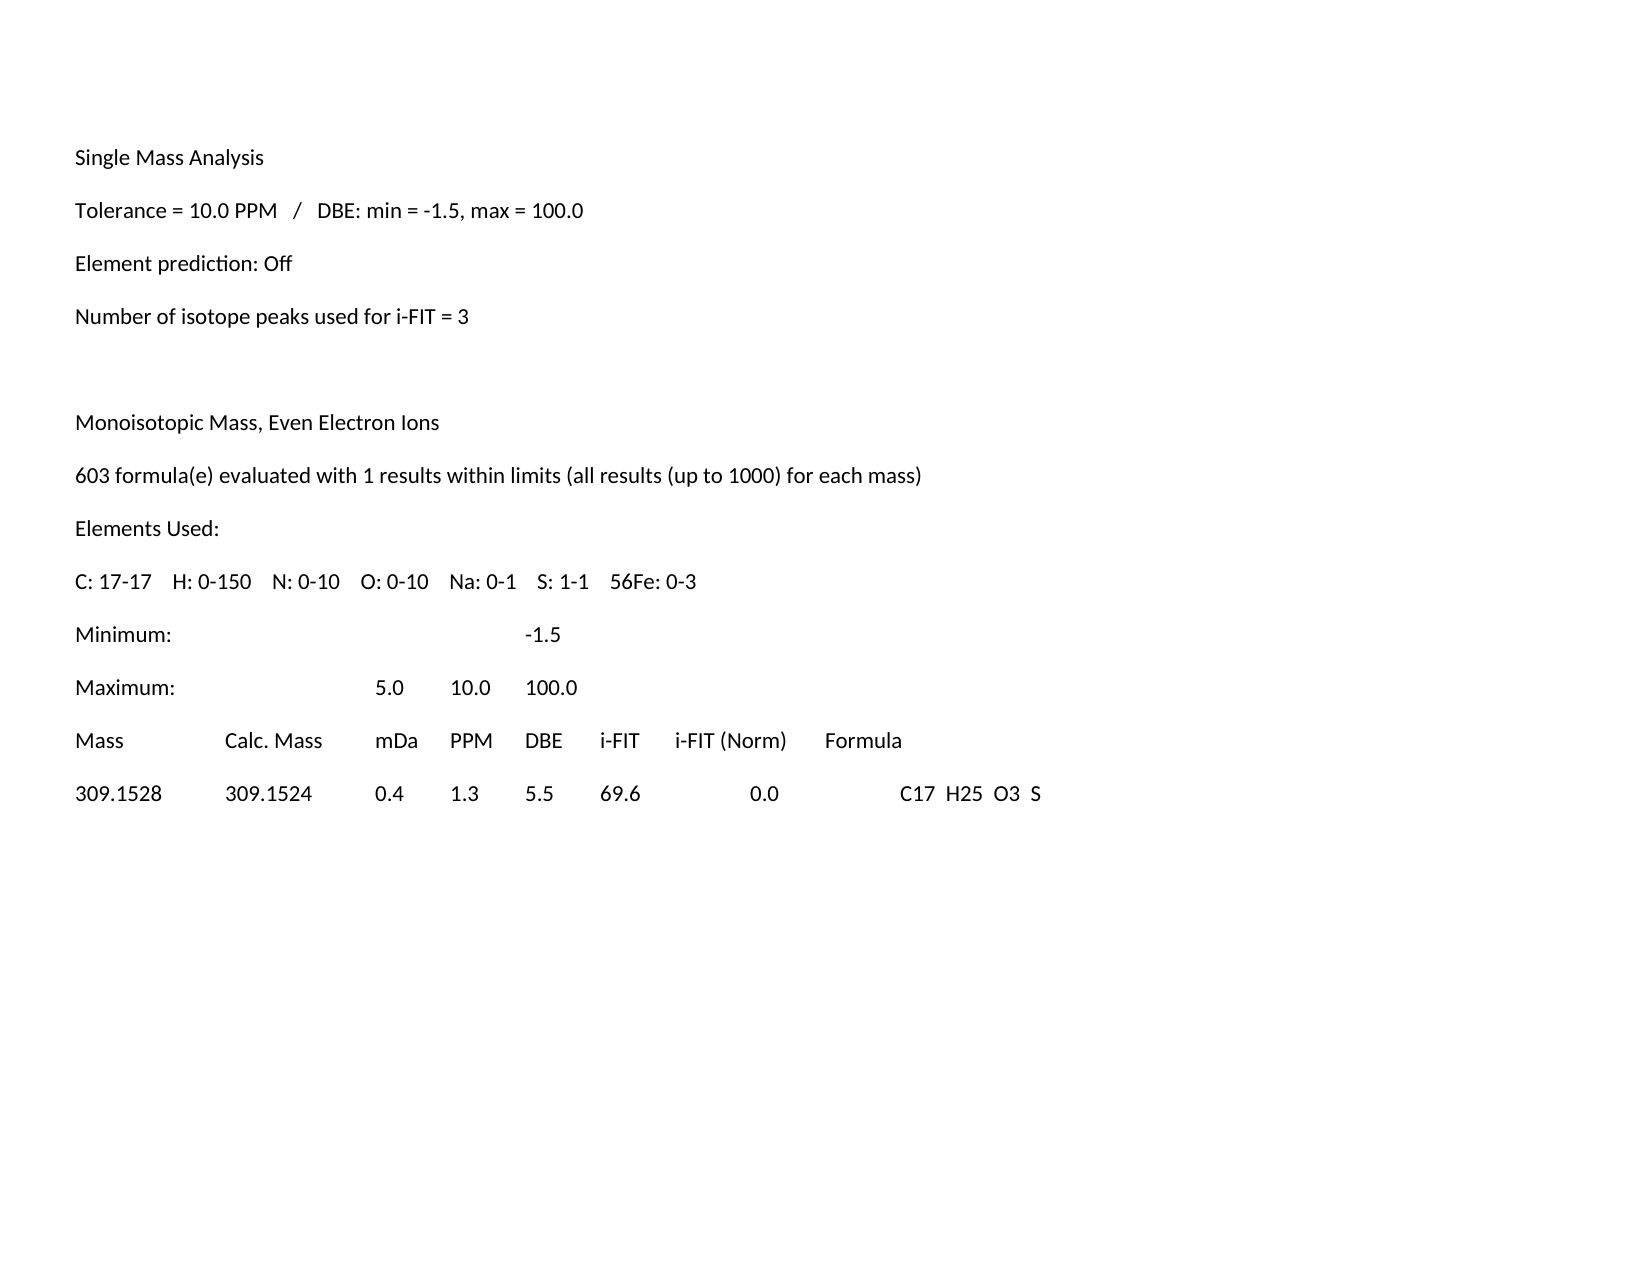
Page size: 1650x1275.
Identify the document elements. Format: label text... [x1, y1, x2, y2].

text Maximum: 5.0 10.0 100.0 [75, 673, 1563, 701]
text Monoisotopic Mass, Even Electron Ions [75, 408, 1563, 436]
text 309.1528 309.1524 0.4 1.3 5.5 69.6 0.0 C17 H25 O3 S [75, 779, 1563, 807]
text Element prediction: Off [75, 249, 1563, 277]
text Elements Used: [75, 514, 1563, 542]
text Number of isotope peaks used for i-FIT = 3 [75, 302, 1563, 330]
text Mass Calc. Mass mDa PPM DBE i-FIT i-FIT (Norm) Formula [75, 726, 1563, 754]
text C: 17-17 H: 0-150 N: 0-10 O: 0-10 Na: 0-1 S: 1-1 56Fe: 0-3 [75, 567, 1563, 595]
text 603 formula(e) evaluated with 1 results within limits (all results (up to 1000) for each mass) [75, 461, 1563, 489]
text Single Mass Analysis [75, 143, 1563, 171]
text Tolerance = 10.0 PPM / DBE: min = -1.5, max = 100.0 [75, 196, 1563, 224]
text Minimum: -1.5 [75, 620, 1563, 648]
